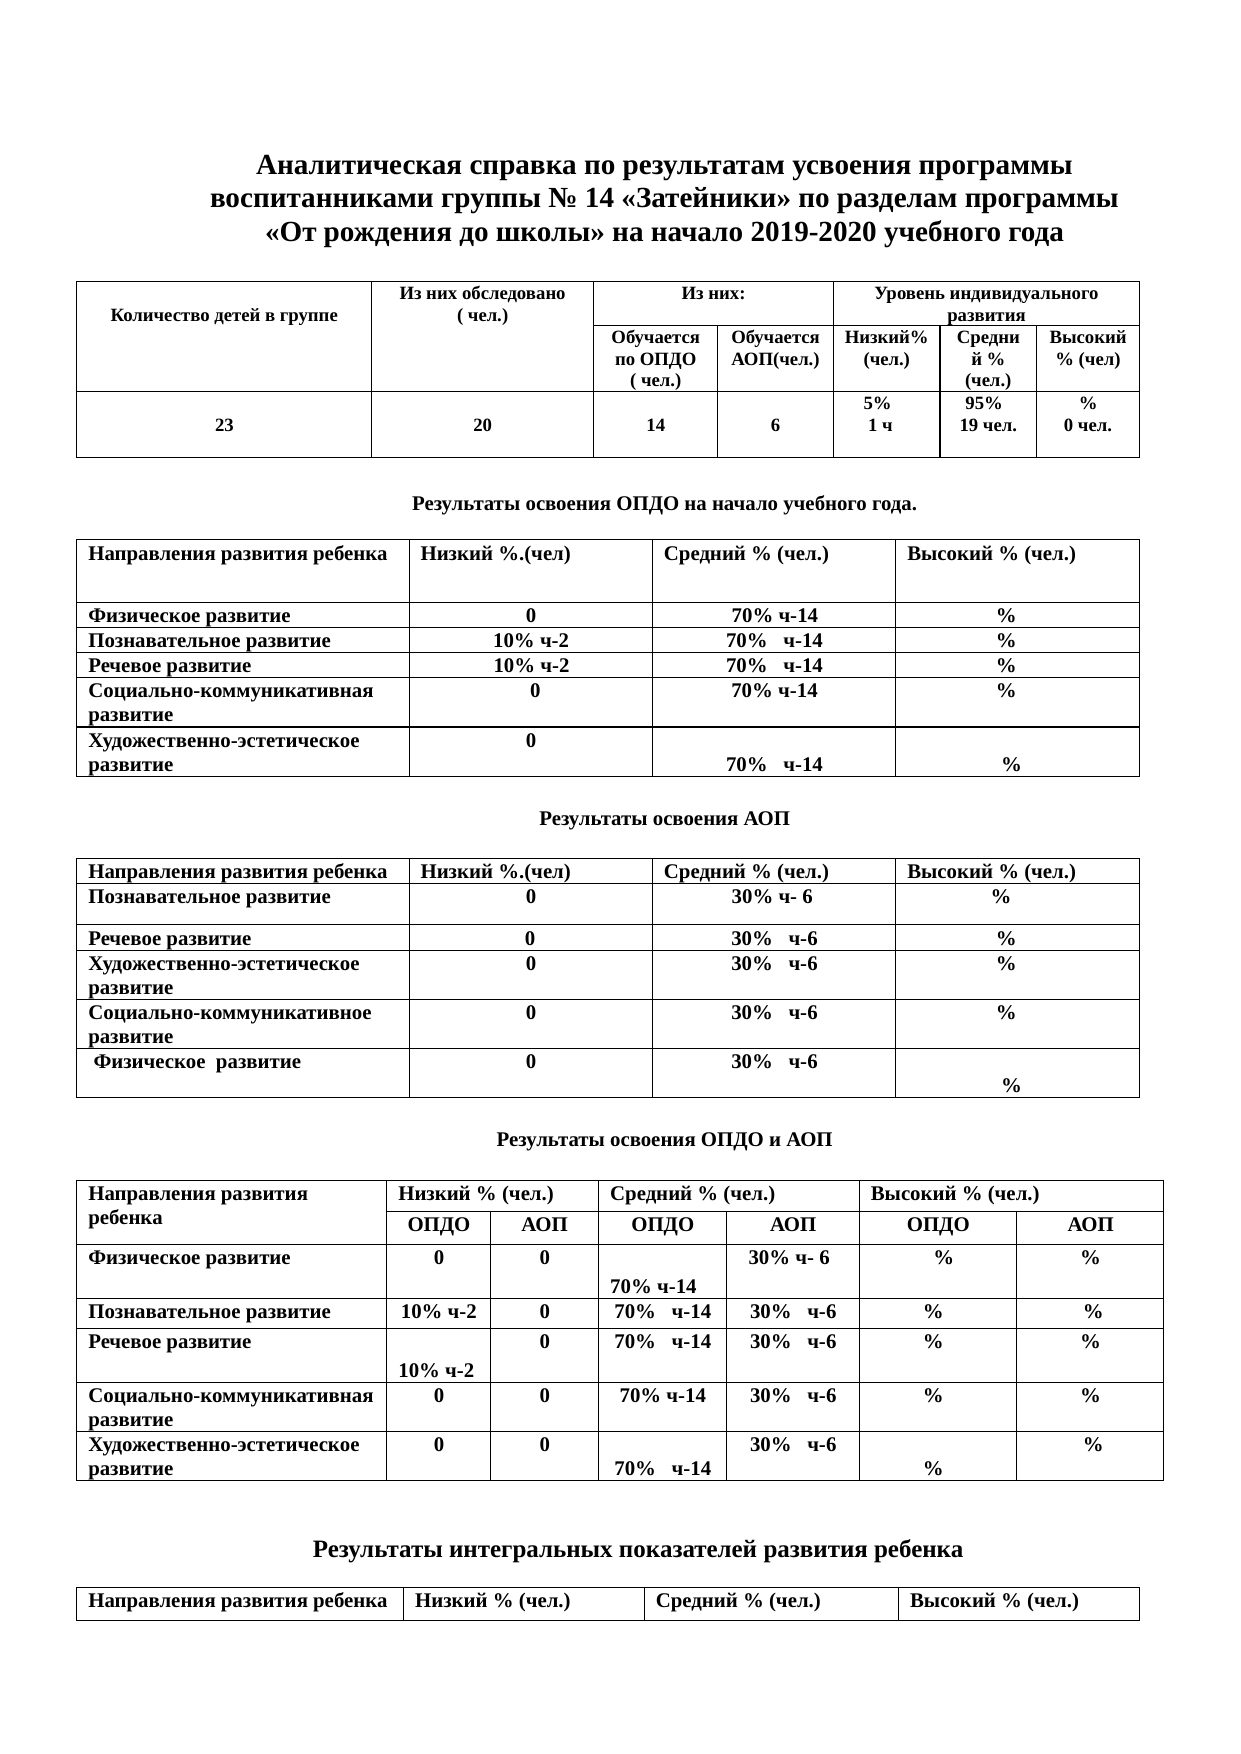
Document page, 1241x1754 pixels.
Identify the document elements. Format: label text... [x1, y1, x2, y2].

table_cell 70% ч-14 [599, 1245, 726, 1298]
table_cell АОП [491, 1212, 598, 1244]
table_header Из них обследовано ( чел.) [372, 282, 593, 391]
table_cell 30% ч-6 [727, 1299, 859, 1328]
table_cell % [860, 1383, 1016, 1431]
table_cell 10% ч-2 [387, 1299, 490, 1328]
table_cell 30% ч- 6 [727, 1245, 859, 1298]
table_cell 0 [410, 1000, 652, 1048]
table_cell 30% ч- 6 [653, 884, 895, 924]
table_cell 0 [491, 1383, 598, 1431]
table_cell Речевое развитие [77, 1329, 386, 1382]
table_cell 0 [387, 1245, 490, 1298]
table_header Низкий %.(чел) [410, 540, 652, 602]
table_cell 0 [410, 884, 652, 924]
table_cell 14 [594, 392, 717, 457]
table_cell % [896, 1000, 1139, 1048]
table_cell 30% ч-6 [727, 1329, 859, 1382]
table_cell % [1017, 1299, 1163, 1328]
table_cell % 0 чел. [1037, 392, 1139, 457]
table_cell % [896, 728, 1139, 776]
table_header Количество детей в группе [77, 282, 371, 391]
table_cell 30% ч-6 [653, 1000, 895, 1048]
table_cell 70% ч-14 [599, 1329, 726, 1382]
table_header Направления развития ребенка [77, 859, 409, 883]
table_cell Познавательное развитие [77, 1299, 386, 1328]
table_cell % [860, 1432, 1016, 1480]
table_cell % [896, 1049, 1139, 1097]
table_cell Обучается АОП(чел.) [718, 326, 833, 391]
table_cell 30% ч-6 [653, 1049, 895, 1097]
table_cell 95% 19 чел. [941, 392, 1036, 457]
table_header Средний % (чел.) [599, 1181, 859, 1211]
table_cell Познавательное развитие [77, 884, 409, 924]
table_cell 5% 1 ч [834, 392, 939, 457]
table_cell Художественно-эстетическое развитие [77, 728, 409, 776]
table_cell Социально-коммуникативная развитие [77, 678, 409, 726]
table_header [77, 1588, 403, 1620]
table_header Уровень индивидуального развития [834, 282, 1139, 325]
table_cell 30% ч-6 [653, 925, 895, 949]
table_cell % [1017, 1329, 1163, 1382]
table_cell 0 [387, 1432, 490, 1480]
table_cell 0 [491, 1245, 598, 1298]
table_cell ОПДО [387, 1212, 490, 1244]
table_cell Художественно-эстетическое развитие [77, 1432, 386, 1480]
table_cell % [896, 653, 1139, 677]
table_cell 20 [372, 392, 593, 457]
table_header Высокий % (чел.) [896, 859, 1139, 883]
table_header Низкий %.(чел) [410, 859, 652, 883]
table_cell Физическое развитие [77, 1049, 409, 1097]
table_cell Низкий% (чел.) [834, 326, 939, 391]
table_cell 6 [718, 392, 833, 457]
table_cell 23 [77, 392, 371, 457]
table_header Направления развития ребенка [77, 540, 409, 602]
table_cell % [896, 884, 1139, 924]
table_cell 0 [410, 925, 652, 949]
table_cell 0 [410, 678, 652, 726]
table_cell ОПДО [860, 1212, 1016, 1244]
text «От рождения до школы» на начало 2019-2020 учебного года [177, 214, 1152, 247]
table_cell 70% ч-14 [653, 628, 895, 652]
table_cell 70% ч-14 [653, 603, 895, 627]
table_cell 70% ч-14 [653, 653, 895, 677]
table_header Низкий % (чел.) [404, 1588, 644, 1620]
table_cell Средний % (чел.) [941, 326, 1036, 391]
table_cell Физическое развитие [77, 1245, 386, 1298]
table_cell Речевое развитие [77, 653, 409, 677]
table_cell Обучается по ОПДО ( чел.) [594, 326, 717, 391]
text Результаты интегральных показателей развития ребенка [177, 1534, 1152, 1563]
table_cell 0 [491, 1432, 598, 1480]
table_header Из них: [594, 282, 833, 325]
table_cell % [1017, 1383, 1163, 1431]
table_header Высокий % (чел.) [896, 540, 1139, 602]
table_cell % [1017, 1245, 1163, 1298]
table_cell АОП [1017, 1212, 1163, 1244]
table_cell 0 [491, 1299, 598, 1328]
table_cell 0 [387, 1383, 490, 1431]
table_cell 30% ч-6 [727, 1383, 859, 1431]
text Результаты освоения АОП [177, 805, 1152, 829]
table_cell Высокий % (чел) [1037, 326, 1139, 391]
table_cell % [896, 603, 1139, 627]
table_cell 30% ч-6 [727, 1432, 859, 1480]
table_header Высокий % (чел.) [899, 1588, 1139, 1620]
table_cell АОП [727, 1212, 859, 1244]
table_cell 30% ч-6 [653, 951, 895, 999]
table_cell 10% ч-2 [410, 653, 652, 677]
table_cell Социально-коммуникативное развитие [77, 1000, 409, 1048]
table_cell 0 [410, 1049, 652, 1097]
table_cell % [860, 1329, 1016, 1382]
table_cell 0 [410, 951, 652, 999]
table_cell Речевое развитие [77, 925, 409, 949]
table_cell 0 [410, 603, 652, 627]
table_cell % [896, 678, 1139, 726]
table_cell 70% ч-14 [599, 1432, 726, 1480]
table_header Низкий % (чел.) [387, 1181, 598, 1211]
table_cell Социально-коммуникативная развитие [77, 1383, 386, 1431]
table_cell % [896, 925, 1139, 949]
table_cell % [860, 1299, 1016, 1328]
table_cell 70% ч-14 [653, 678, 895, 726]
text Результаты освоения ОПДО и АОП [177, 1127, 1152, 1151]
table_header Высокий % (чел.) [860, 1181, 1163, 1211]
table_cell 70% ч-14 [599, 1299, 726, 1328]
text Результаты освоения ОПДО на начало учебного года. [177, 491, 1152, 515]
table_header Средний % (чел.) [653, 859, 895, 883]
table_cell Познавательное развитие [77, 628, 409, 652]
table_cell 10% ч-2 [387, 1329, 490, 1382]
table_cell 70% ч-14 [599, 1383, 726, 1431]
table_header Направления развития ребенка [77, 1181, 386, 1244]
table_cell 10% ч-2 [410, 628, 652, 652]
table_cell % [1017, 1432, 1163, 1480]
table_cell 0 [491, 1329, 598, 1382]
table_cell % [860, 1245, 1016, 1298]
table_cell Художественно-эстетическое развитие [77, 951, 409, 999]
table_cell % [896, 951, 1139, 999]
table_cell % [896, 628, 1139, 652]
table_cell 70% ч-14 [653, 728, 895, 776]
table_header Средний % (чел.) [653, 540, 895, 602]
text Аналитическая справка по результатам усвоения программы воспитанниками группы № 14 «Затейники» по разделам программы [177, 147, 1152, 214]
table_cell ОПДО [599, 1212, 726, 1244]
table_cell Физическое развитие [77, 603, 409, 627]
table_header Средний % (чел.) [645, 1588, 898, 1620]
table_cell 0 [410, 728, 652, 776]
